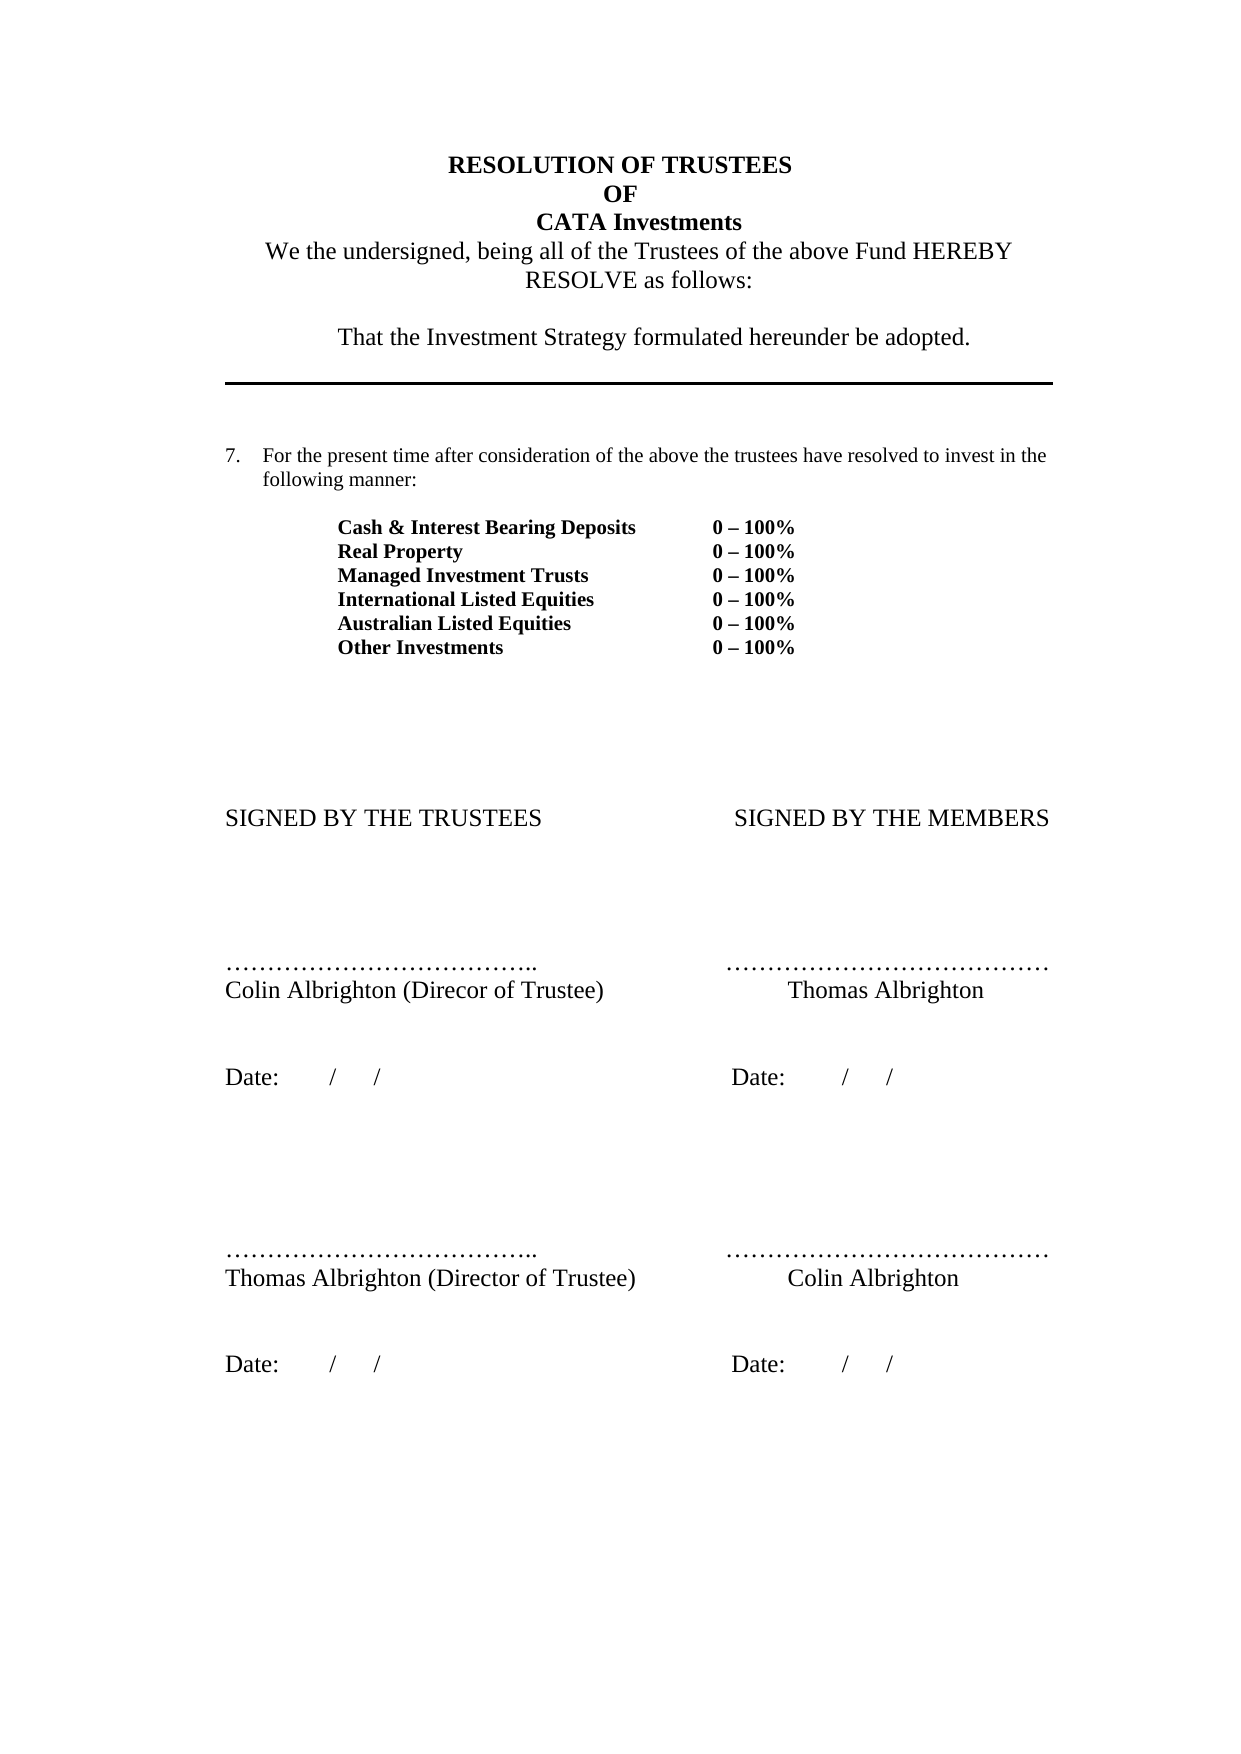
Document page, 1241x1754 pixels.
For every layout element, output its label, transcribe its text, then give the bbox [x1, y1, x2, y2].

text Thomas Albrighton (Director of Trustee) Colin Albrighton [225, 1263, 1053, 1321]
text Cash & Interest Bearing Deposits 0 – 100% [337, 515, 1053, 539]
text Australian Listed Equities 0 – 100% [337, 611, 1053, 635]
text ……………………………….. ………………………………… [225, 947, 1050, 976]
text OF [187, 179, 1053, 207]
list For the present time after consideration of the above the trustees have resolved to invest in the following manner: [225, 443, 1053, 491]
text Date: / / Date: / / [225, 1349, 1053, 1378]
subtitle RESOLUTION OF TRUSTEES [187, 150, 1053, 179]
text That the Investment Strategy formulated hereunder be adopted. [225, 322, 1053, 351]
text SIGNED BY THE TRUSTEES SIGNED BY THE MEMBERS [225, 803, 1050, 832]
text CATA Investments [225, 207, 1053, 236]
text Managed Investment Trusts 0 – 100% [337, 563, 1053, 587]
text Colin Albrighton (Direcor of Trustee) Thomas Albrighton [225, 976, 1053, 1033]
text Date: / / Date: / / [225, 1062, 1053, 1091]
text Real Property 0 – 100% [337, 539, 1053, 563]
text Other Investments 0 – 100% [337, 635, 1053, 659]
text International Listed Equities 0 – 100% [337, 587, 1053, 611]
text We the undersigned, being all of the Trustees of the above Fund HEREBY RESOLVE as follows: [225, 236, 1053, 294]
text ……………………………….. ………………………………… [225, 1234, 1050, 1263]
